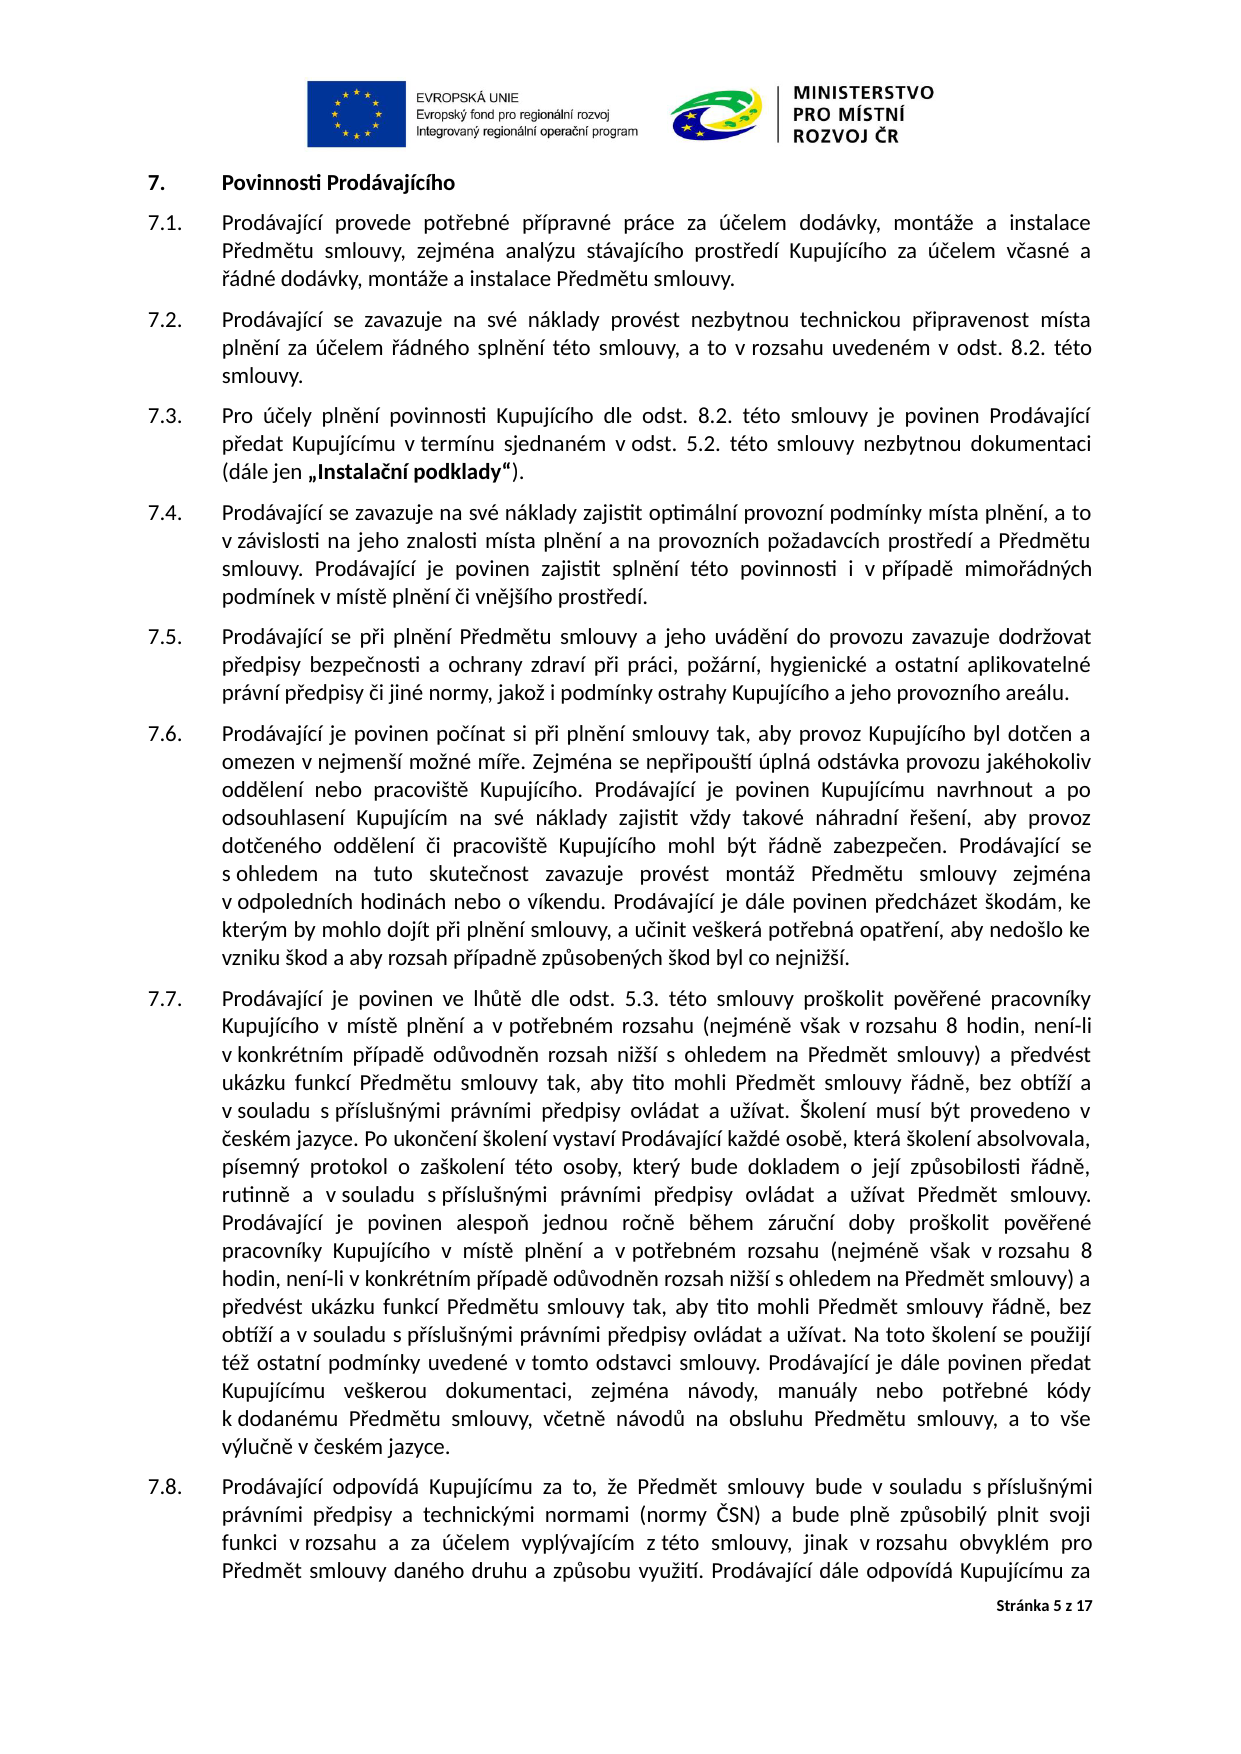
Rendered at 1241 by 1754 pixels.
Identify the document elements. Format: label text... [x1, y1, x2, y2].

list Povinnosti Prodávajícího [148, 168, 1092, 196]
text Prodávající se zavazuje na své náklady zajistit optimální provozní podmínky místa plnění, a to v závislosti na jeho znalosti místa plnění a na provozních požadavcích prostředí a Předmětu smlouvy. Prodávající je povinen zajistit splnění této povinnosti i v případě mimořádných podmínek v místě plnění či vnějšího prostředí. [148, 498, 1092, 610]
text Prodávající je povinen ve lhůtě dle odst. 5.3. této smlouvy proškolit pověřené pracovníky Kupujícího v místě plnění a v potřebném rozsahu (nejméně však v rozsahu 8 hodin, není-li v konkrétním případě odůvodněn rozsah nižší s ohledem na Předmět smlouvy) a předvést ukázku funkcí Předmětu smlouvy tak, aby tito mohli Předmět smlouvy řádně, bez obtíží a v souladu s příslušnými právními předpisy ovládat a užívat. Školení musí být provedeno v českém jazyce. Po ukončení školení vystaví Prodávající každé osobě, která školení absolvovala, písemný protokol o zaškolení této osoby, který bude dokladem o její způsobilosti řádně, rutinně a v souladu s příslušnými právními předpisy ovládat a užívat Předmět smlouvy. Prodávající je povinen alespoň jednou ročně během záruční doby proškolit pověřené pracovníky Kupujícího v místě plnění a v potřebném rozsahu (nejméně však v rozsahu 8 hodin, není-li v konkrétním případě odůvodněn rozsah nižší s ohledem na Předmět smlouvy) a předvést ukázku funkcí Předmětu smlouvy tak, aby tito mohli Předmět smlouvy řádně, bez obtíží a v souladu s příslušnými právními předpisy ovládat a užívat. Na toto školení se použijí též ostatní podmínky uvedené v tomto odstavci smlouvy. Prodávající je dále povinen předat Kupujícímu veškerou dokumentaci, zejména návody, manuály nebo potřebné kódy k dodanému Předmětu smlouvy, včetně návodů na obsluhu Předmětu smlouvy, a to vše výlučně v českém jazyce. [148, 984, 1092, 1460]
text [148, 1472, 1092, 1584]
text Prodávající provede potřebné přípravné práce za účelem dodávky, montáže a instalace Předmětu smlouvy, zejména analýzu stávajícího prostředí Kupujícího za účelem včasné a řádné dodávky, montáže a instalace Předmětu smlouvy. [148, 208, 1092, 292]
text Prodávající se při plnění Předmětu smlouvy a jeho uvádění do provozu zavazuje dodržovat předpisy bezpečnosti a ochrany zdraví při práci, požární, hygienické a ostatní aplikovatelné právní předpisy či jiné normy, jakož i podmínky ostrahy Kupujícího a jeho provozního areálu. [148, 622, 1092, 706]
text Prodávající se zavazuje na své náklady provést nezbytnou technickou připravenost místa plnění za účelem řádného splnění této smlouvy, a to v rozsahu uvedeném v odst. 8.2. této smlouvy. [148, 305, 1092, 389]
text Pro účely plnění povinnosti Kupujícího dle odst. 8.2. této smlouvy je povinen Prodávající předat Kupujícímu v termínu sjednaném v odst. 5.2. této smlouvy nezbytnou dokumentaci (dále jen „Instalační podklady“). [148, 401, 1092, 485]
text Prodávající je povinen počínat si při plnění smlouvy tak, aby provoz Kupujícího byl dotčen a omezen v nejmenší možné míře. Zejména se nepřipouští úplná odstávka provozu jakéhokoliv oddělení nebo pracoviště Kupujícího. Prodávající je povinen Kupujícímu navrhnout a po odsouhlasení Kupujícím na své náklady zajistit vždy takové náhradní řešení, aby provoz dotčeného oddělení či pracoviště Kupujícího mohl být řádně zabezpečen. Prodávající se s ohledem na tuto skutečnost zavazuje provést montáž Předmětu smlouvy zejména v odpoledních hodinách nebo o víkendu. Prodávající je dále povinen předcházet škodám, ke kterým by mohlo dojít při plnění smlouvy, a učinit veškerá potřebná opatření, aby nedošlo ke vzniku škod a aby rozsah případně způsobených škod byl co nejnižší. [148, 719, 1092, 971]
